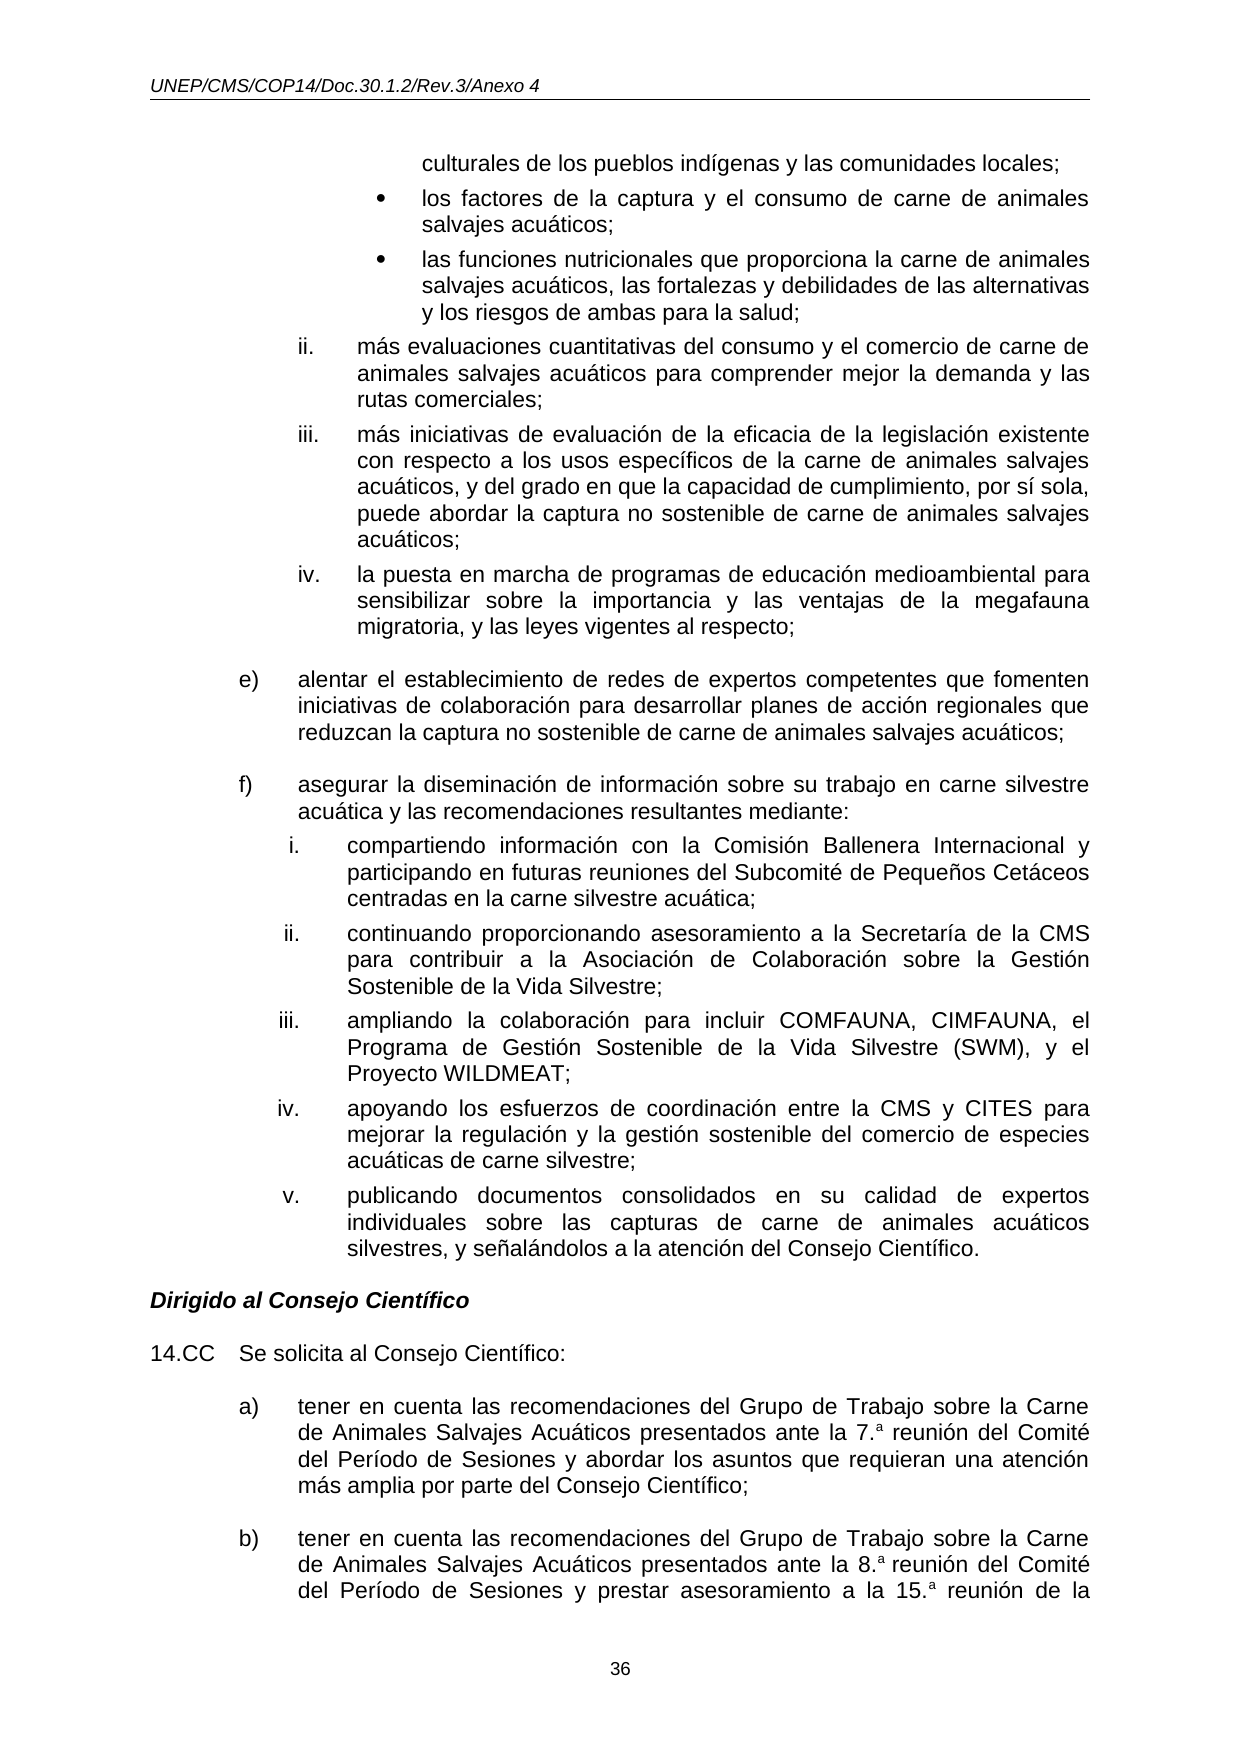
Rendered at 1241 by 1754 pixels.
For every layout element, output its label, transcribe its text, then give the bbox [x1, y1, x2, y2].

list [239, 1525, 1090, 1604]
list tener en cuenta las recomendaciones del Grupo de Trabajo sobre la Carne de Animales Salvajes Acuáticos presentados ante la 7.a reunión del Comité del Período de Sesiones y abordar los asuntos que requieran una atención más amplia por parte del Consejo Científico; [239, 1393, 1090, 1498]
list la puesta en marcha de programas de educación medioambiental para sensibilizar sobre la importancia y las ventajas de la megafauna migratoria, y las leyes vigentes al respecto; [298, 561, 1090, 640]
list asegurar la diseminación de información sobre su trabajo en carne silvestre acuática y las recomendaciones resultantes mediante: [239, 771, 1090, 824]
list compartiendo información con la Comisión Ballenera Internacional y participando en futuras reuniones del Subcomité de Pequeños Cetáceos centradas en la carne silvestre acuática; [300, 832, 1090, 912]
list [386, 150, 1090, 176]
list más iniciativas de evaluación de la eficacia de la legislación existente con respecto a los usos específicos de la carne de animales salvajes acuáticos, y del grado en que la capacidad de cumplimiento, por sí sola, puede abordar la captura no sostenible de carne de animales salvajes acuáticos; [298, 421, 1090, 552]
text Dirigido al Consejo Científico [150, 1287, 1090, 1314]
list alentar el establecimiento de redes de expertos competentes que fomenten iniciativas de colaboración para desarrollar planes de acción regionales que reduzcan la captura no sostenible de carne de animales salvajes acuáticos; [239, 666, 1090, 745]
list apoyando los esfuerzos de coordinación entre la CMS y CITES para mejorar la regulación y la gestión sostenible del comercio de especies acuáticas de carne silvestre; [300, 1095, 1090, 1174]
list más evaluaciones cuantitativas del consumo y el comercio de carne de animales salvajes acuáticos para comprender mejor la demanda y las rutas comerciales; [298, 333, 1090, 412]
list ampliando la colaboración para incluir COMFAUNA, CIMFAUNA, el Programa de Gestión Sostenible de la Vida Silvestre (SWM), y el Proyecto WILDMEAT; [300, 1007, 1090, 1086]
list continuando proporcionando asesoramiento a la Secretaría de la CMS para contribuir a la Asociación de Colaboración sobre la Gestión Sostenible de la Vida Silvestre; [300, 920, 1090, 999]
list publicando documentos consolidados en su calidad de expertos individuales sobre las capturas de carne de animales acuáticos silvestres, y señalándolos a la atención del Consejo Científico. [300, 1182, 1090, 1261]
text 14.CC Se solicita al Consejo Científico: [150, 1340, 1090, 1367]
list las funciones nutricionales que proporciona la carne de animales salvajes acuáticos, las fortalezas y debilidades de las alternativas y los riesgos de ambas para la salud; [386, 246, 1090, 325]
list los factores de la captura y el consumo de carne de animales salvajes acuáticos; [386, 185, 1090, 237]
